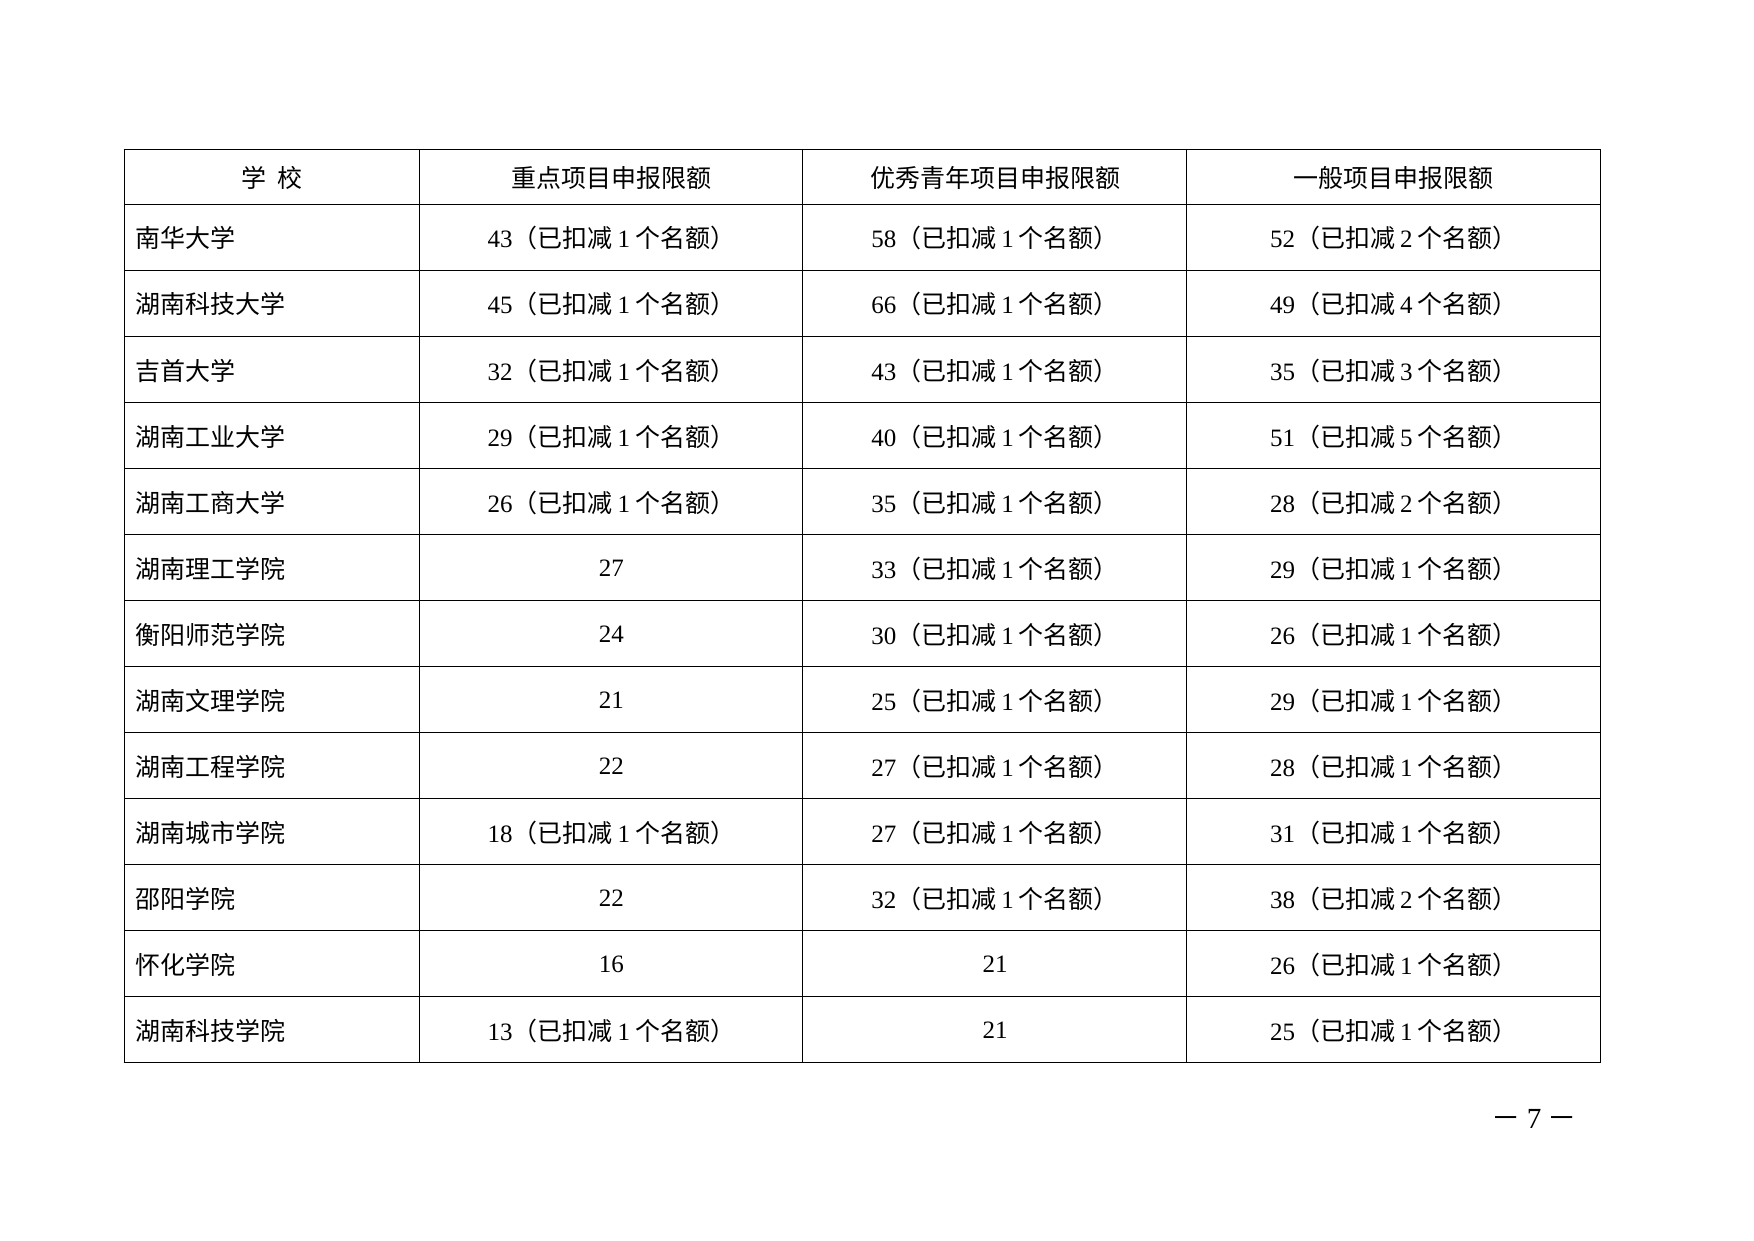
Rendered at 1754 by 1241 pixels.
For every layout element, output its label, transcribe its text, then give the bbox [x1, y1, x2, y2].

table_cell 28（已扣减1个名额） [1187, 733, 1600, 798]
table_header 学 校 [125, 150, 419, 203]
table_cell 湖南科技大学 [125, 271, 419, 336]
table_cell 27 [420, 535, 802, 600]
table_cell 58（已扣减1个名额） [803, 205, 1186, 269]
table_cell 43（已扣减1个名额） [803, 337, 1186, 402]
table_cell 21 [420, 667, 802, 732]
table_cell 28（已扣减2个名额） [1187, 469, 1600, 534]
table_cell 21 [803, 931, 1186, 996]
table_cell 衡阳师范学院 [125, 601, 419, 666]
table_cell 35（已扣减1个名额） [803, 469, 1186, 534]
table_cell 吉首大学 [125, 337, 419, 402]
table_cell 29（已扣减1个名额） [420, 403, 802, 468]
table_cell 32（已扣减1个名额） [420, 337, 802, 402]
table_cell 22 [420, 865, 802, 930]
table_cell 66（已扣减1个名额） [803, 271, 1186, 336]
table_cell 25（已扣减1个名额） [803, 667, 1186, 732]
table_cell 湖南文理学院 [125, 667, 419, 732]
table_cell 南华大学 [125, 205, 419, 269]
table_cell 29（已扣减1个名额） [1187, 535, 1600, 600]
table_cell 21 [803, 997, 1186, 1062]
table_cell 32（已扣减1个名额） [803, 865, 1186, 930]
table_cell 26（已扣减1个名额） [420, 469, 802, 534]
table_cell 51（已扣减5个名额） [1187, 403, 1600, 468]
table_cell 40（已扣减1个名额） [803, 403, 1186, 468]
table_cell 24 [420, 601, 802, 666]
table_cell 29（已扣减1个名额） [1187, 667, 1600, 732]
table_header 一般项目申报限额 [1187, 150, 1600, 203]
table_cell 怀化学院 [125, 931, 419, 996]
table_cell 43（已扣减1个名额） [420, 205, 802, 269]
table_cell 湖南工商大学 [125, 469, 419, 534]
table_cell 25（已扣减1个名额） [1187, 997, 1600, 1062]
table_cell 邵阳学院 [125, 865, 419, 930]
table_header 优秀青年项目申报限额 [803, 150, 1186, 203]
table_cell 27（已扣减1个名额） [803, 733, 1186, 798]
table_header 重点项目申报限额 [420, 150, 802, 203]
table_cell 16 [420, 931, 802, 996]
table_cell 30（已扣减1个名额） [803, 601, 1186, 666]
table_cell 38（已扣减2个名额） [1187, 865, 1600, 930]
table_cell 18（已扣减1个名额） [420, 799, 802, 864]
table_cell 湖南工程学院 [125, 733, 419, 798]
table_cell 49（已扣减4个名额） [1187, 271, 1600, 336]
table_cell 33（已扣减1个名额） [803, 535, 1186, 600]
table_cell 26（已扣减1个名额） [1187, 601, 1600, 666]
table_cell 湖南城市学院 [125, 799, 419, 864]
table_cell 26（已扣减1个名额） [1187, 931, 1600, 996]
table_cell 27（已扣减1个名额） [803, 799, 1186, 864]
table_cell 湖南理工学院 [125, 535, 419, 600]
table_cell 45（已扣减1个名额） [420, 271, 802, 336]
table_cell 22 [420, 733, 802, 798]
table_cell 湖南科技学院 [125, 997, 419, 1062]
table_cell 52（已扣减2个名额） [1187, 205, 1600, 269]
table_cell 31（已扣减1个名额） [1187, 799, 1600, 864]
table_cell 湖南工业大学 [125, 403, 419, 468]
table_cell 13（已扣减1个名额） [420, 997, 802, 1062]
table_cell 35（已扣减3个名额） [1187, 337, 1600, 402]
